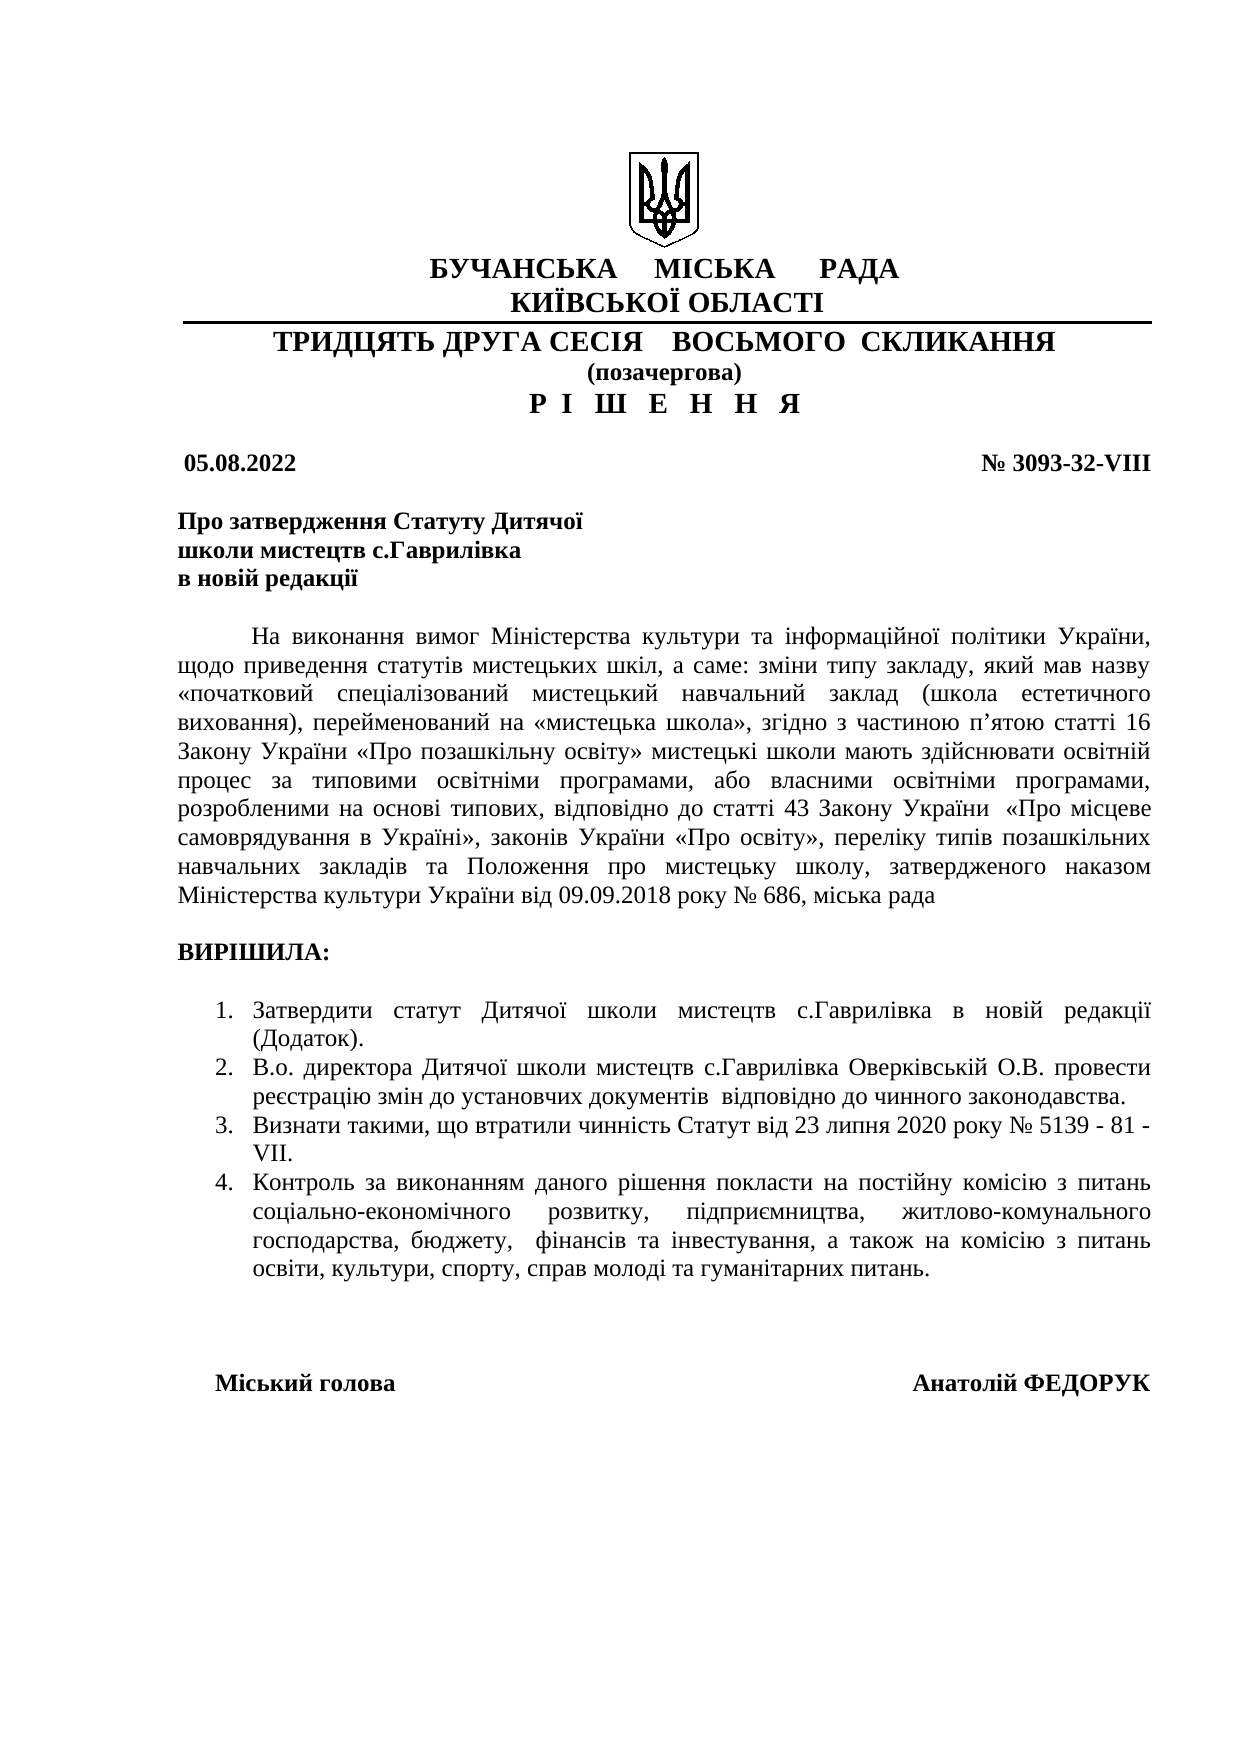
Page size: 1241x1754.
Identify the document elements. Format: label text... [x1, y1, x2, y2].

text в новій редакції [177, 563, 1152, 592]
list Контроль за виконанням даного рішення покласти на постійну комісію з питань соціально-економічного розвитку, підприємництва, житлово-комунального господарства, бюджету, фінансів та інвестування, а також на комісію з питань освіти, культури, спорту, справ молоді та гуманітарних питань. [215, 1167, 1152, 1282]
text Міський голова Анатолій ФЕДОРУК [177, 1368, 1152, 1397]
list Затвердити статут Дитячої школи мистецтв с.Гаврилівка в новій редакції (Додаток). [215, 995, 1152, 1052]
subtitle (позачергова) [177, 357, 1152, 386]
text ВИРІШИЛА: [177, 937, 1152, 966]
subtitle КИЇВСЬКОЇ ОБЛАСТІ [183, 285, 1152, 321]
text школи мистецтв с.Гаврилівка [177, 535, 1152, 563]
subtitle 05.08.2022 № 3093-32-VІІІ [177, 448, 1152, 477]
text ТРИДЦЯТЬ ДРУГА СЕСІЯ ВОСЬМОГО СКЛИКАННЯ [177, 324, 1152, 357]
list В.о. директора Дитячої школи мистецтв с.Гаврилівка Оверківській О.В. провести реєстрацію змін до установчих документів відповідно до чинного законодавства. [215, 1052, 1152, 1110]
subtitle Р І Ш Е Н Н Я [177, 386, 1152, 420]
text На виконання вимог Міністерства культури та інформаційної політики України, щодо приведення статутів мистецьких шкіл, а саме: зміни типу закладу, який мав назву «початковий спеціалізований мистецький навчальний заклад (школа естетичного виховання), перейменований на «мистецька школа», згідно з частиною п’ятою статті 16 Закону України «Про позашкільну освіту» мистецькі школи мають здійснювати освітній процес за типовими освітніми програмами, або власними освітніми програмами, розробленими на основі типових, відповідно до статті 43 Закону України «Про місцеве самоврядування в Україні», законів України «Про освіту», переліку типів позашкільних навчальних закладів та Положення про мистецьку школу, затвердженого наказом Міністерства культури України від 09.09.2018 року № 686, міська рада [177, 621, 1152, 908]
text БУЧАНСЬКА МІСЬКА РАДА [177, 252, 1152, 285]
list Визнати такими, що втратили чинність Статут від 23 липня 2020 року № 5139 - 81 -VІІ. [215, 1110, 1152, 1167]
text Про затвердження Статуту Дитячої [177, 506, 1152, 535]
